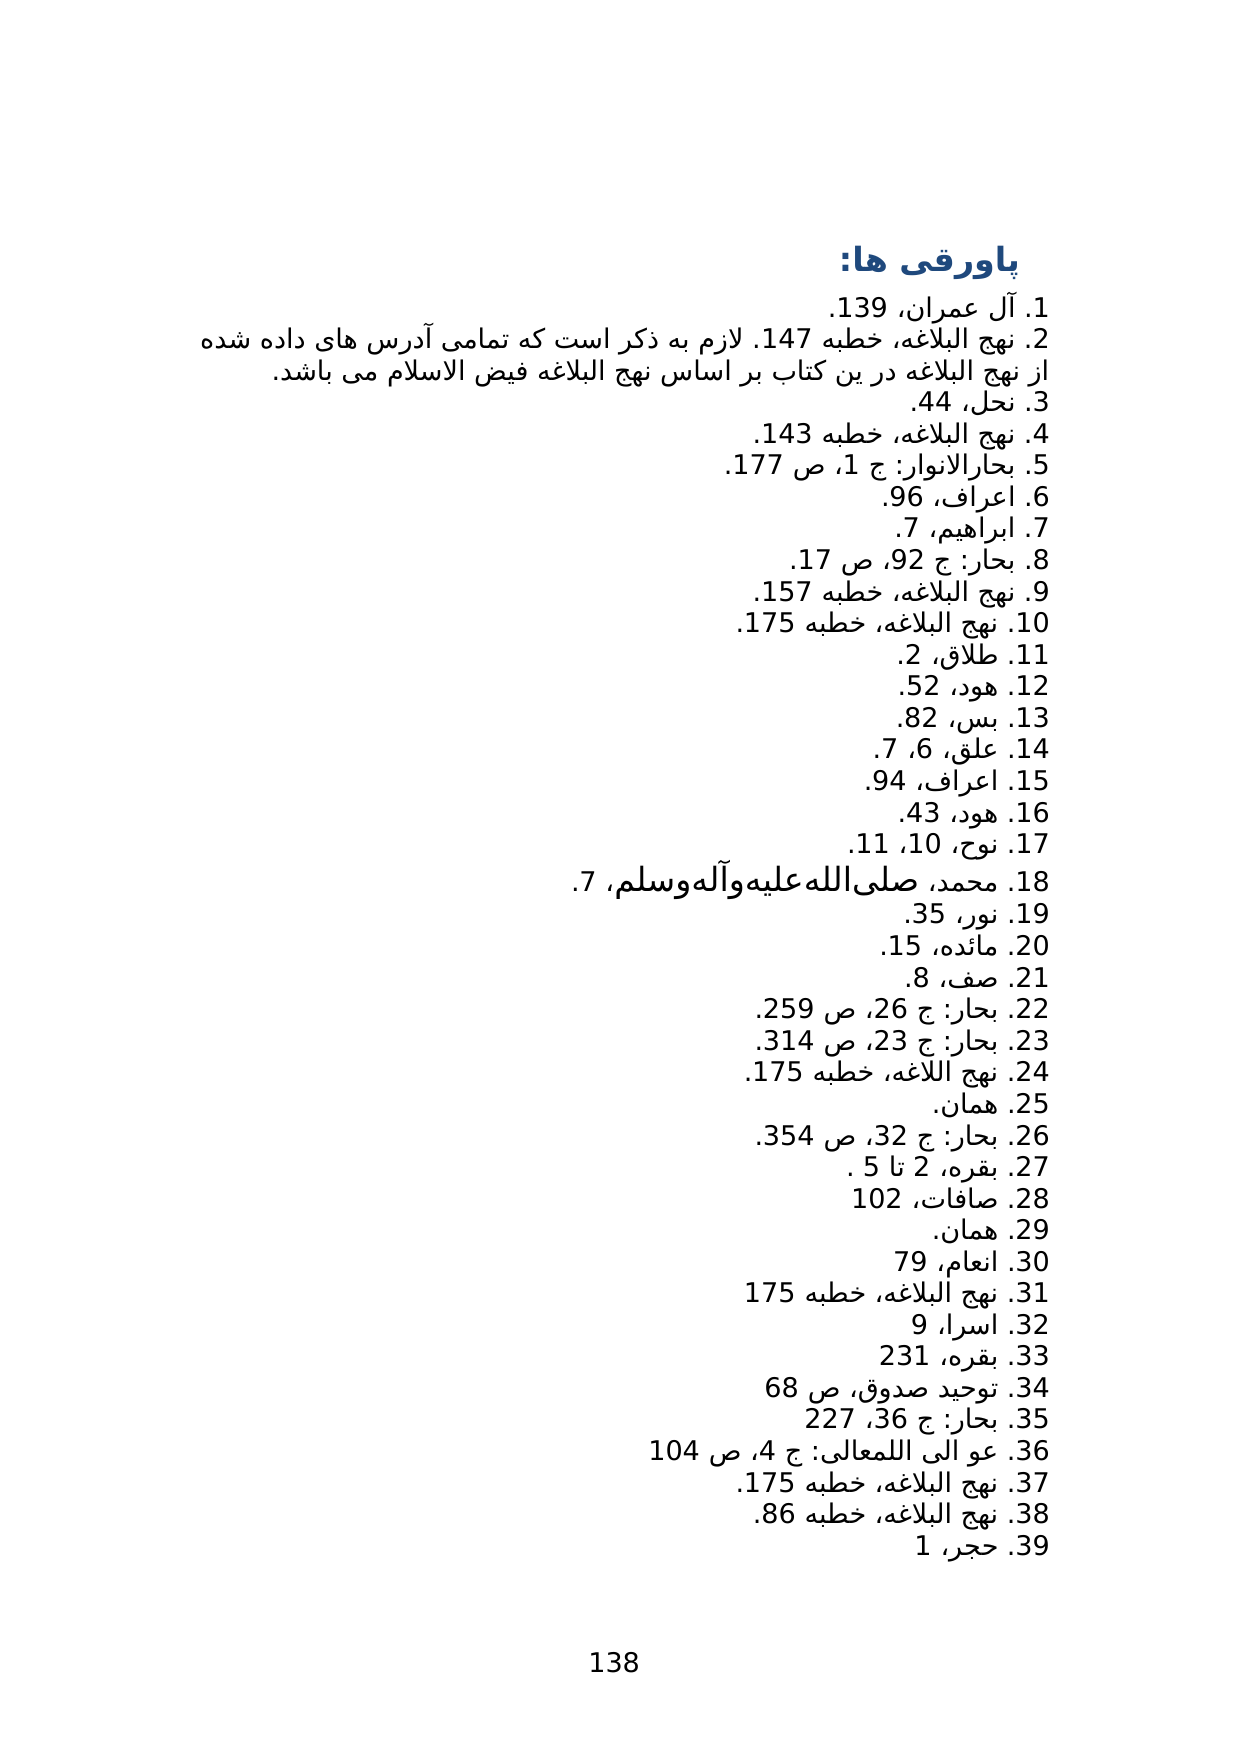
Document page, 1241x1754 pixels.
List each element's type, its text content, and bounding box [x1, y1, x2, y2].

text 22. بحار: ج 26، ص 259. [178, 993, 1050, 1025]
text 19. نور، 35. [178, 899, 1050, 930]
text 39. حجر، 1 [178, 1530, 1050, 1562]
text 10. نهج البلاغه، خطبه 175. [178, 607, 1050, 639]
text 26. بحار: ج 32، ص 354. [178, 1120, 1050, 1151]
text 7. ابراهيم، 7. [178, 513, 1050, 544]
text 24. نهج اللاغه، خطبه 175. [178, 1057, 1050, 1088]
text 21. صف، 8. [178, 962, 1050, 993]
text 11. طلاق، 2. [178, 639, 1050, 671]
text 33. بقره، 231 [178, 1341, 1050, 1372]
text 29. همان. [178, 1214, 1050, 1246]
text 16. هود، 43. [178, 797, 1050, 828]
text 35. بحار: ج 36، 227 [178, 1404, 1050, 1435]
text 30. انعام، 79 [178, 1246, 1050, 1278]
text 5. بحارالانوار: ج 1، ص 177. [178, 450, 1050, 481]
text 27. بقره، 2 تا 5 . [178, 1151, 1050, 1183]
text 32. اسرا، 9 [178, 1309, 1050, 1341]
text 20. مائده، 15. [178, 930, 1050, 962]
text 3. نحل، 44. [178, 387, 1050, 418]
text 18. محمد، صلى‌الله‌عليه‌وآله‌وسلم، 7. [178, 860, 1050, 899]
text 25. همان. [178, 1088, 1050, 1120]
text 28. صافات، 102 [178, 1183, 1050, 1214]
text 2. نهج البلاغه، خطبه 147. لازم به ذکر است که تمامى آدرس هاى داده شده از نهج البلاغه در ين کتاب بر اساس نهج البلاغه فيض الاسلام مى باشد. [178, 323, 1050, 387]
text 6. اعراف، 96. [178, 481, 1050, 513]
text 15. اعراف، 94. [178, 765, 1050, 797]
text 38. نهج البلاغه، خطبه 86. [178, 1498, 1050, 1530]
text 34. توحيد صدوق، ص 68 [178, 1372, 1050, 1404]
text 37. نهج البلاغه، خطبه 175. [178, 1467, 1050, 1498]
subtitle پاورقى ها: [178, 241, 1050, 279]
text 13. بس، 82. [178, 702, 1050, 734]
text 23. بحار: ج 23، ص 314. [178, 1025, 1050, 1057]
text 12. هود، 52. [178, 671, 1050, 702]
text 17. نوح، 10، 11. [178, 828, 1050, 860]
text 4. نهج البلاغه، خطبه 143. [178, 418, 1050, 450]
text 8. بحار: ج 92، ص 17. [178, 544, 1050, 576]
text 14. علق، 6، 7. [178, 734, 1050, 765]
text 36. عو الى اللمعالى: ج 4، ص 104 [178, 1435, 1050, 1467]
text 31. نهج البلاغه، خطبه 175 [178, 1278, 1050, 1309]
text 9. نهج البلاغه، خطبه 157. [178, 576, 1050, 607]
text 1. آل عمران، 139. [178, 292, 1050, 323]
